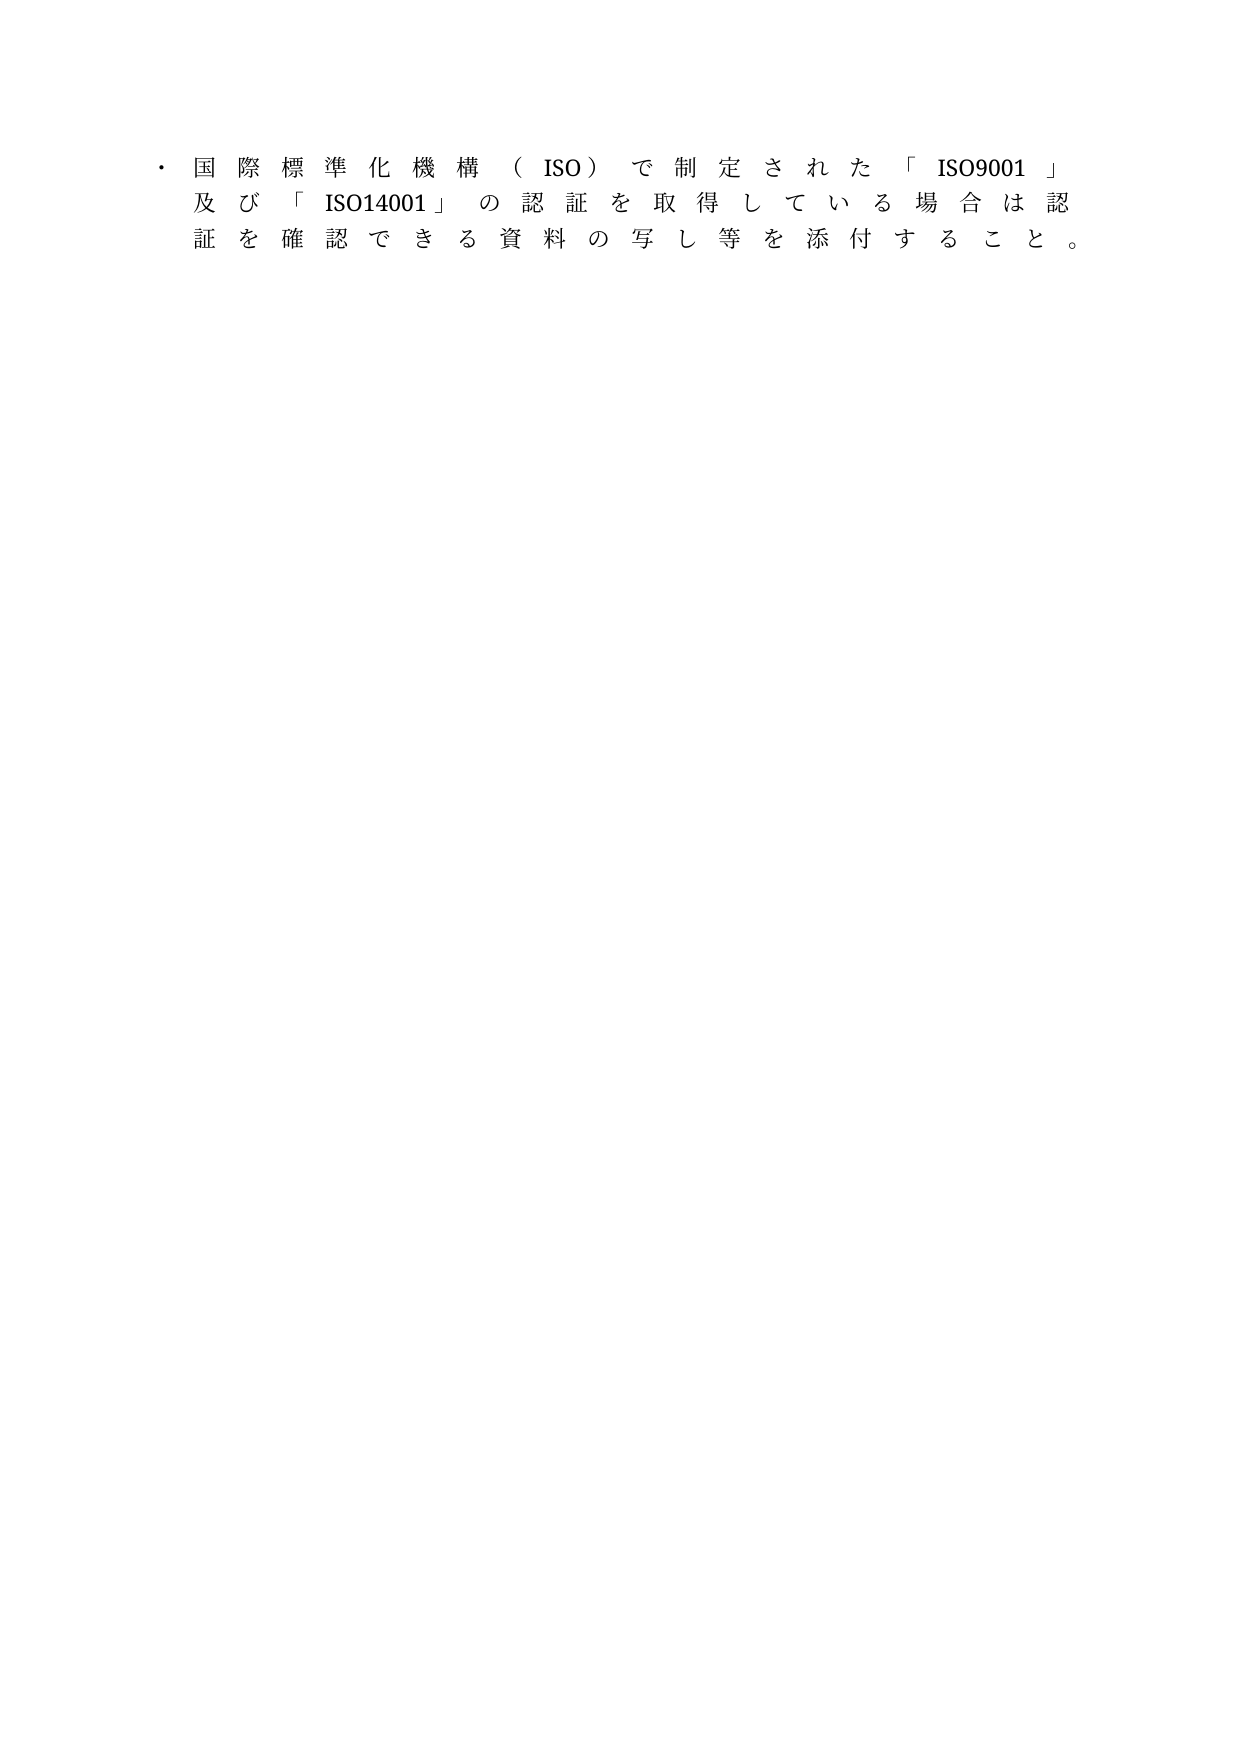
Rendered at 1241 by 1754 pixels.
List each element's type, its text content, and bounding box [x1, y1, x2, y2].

text ・国際標準化機構（ISO）で制定された「ISO9001」及び「ISO14001」の認証を取得している場合は認証を確認できる資料の写し等を添付すること。 [150, 149, 1090, 255]
